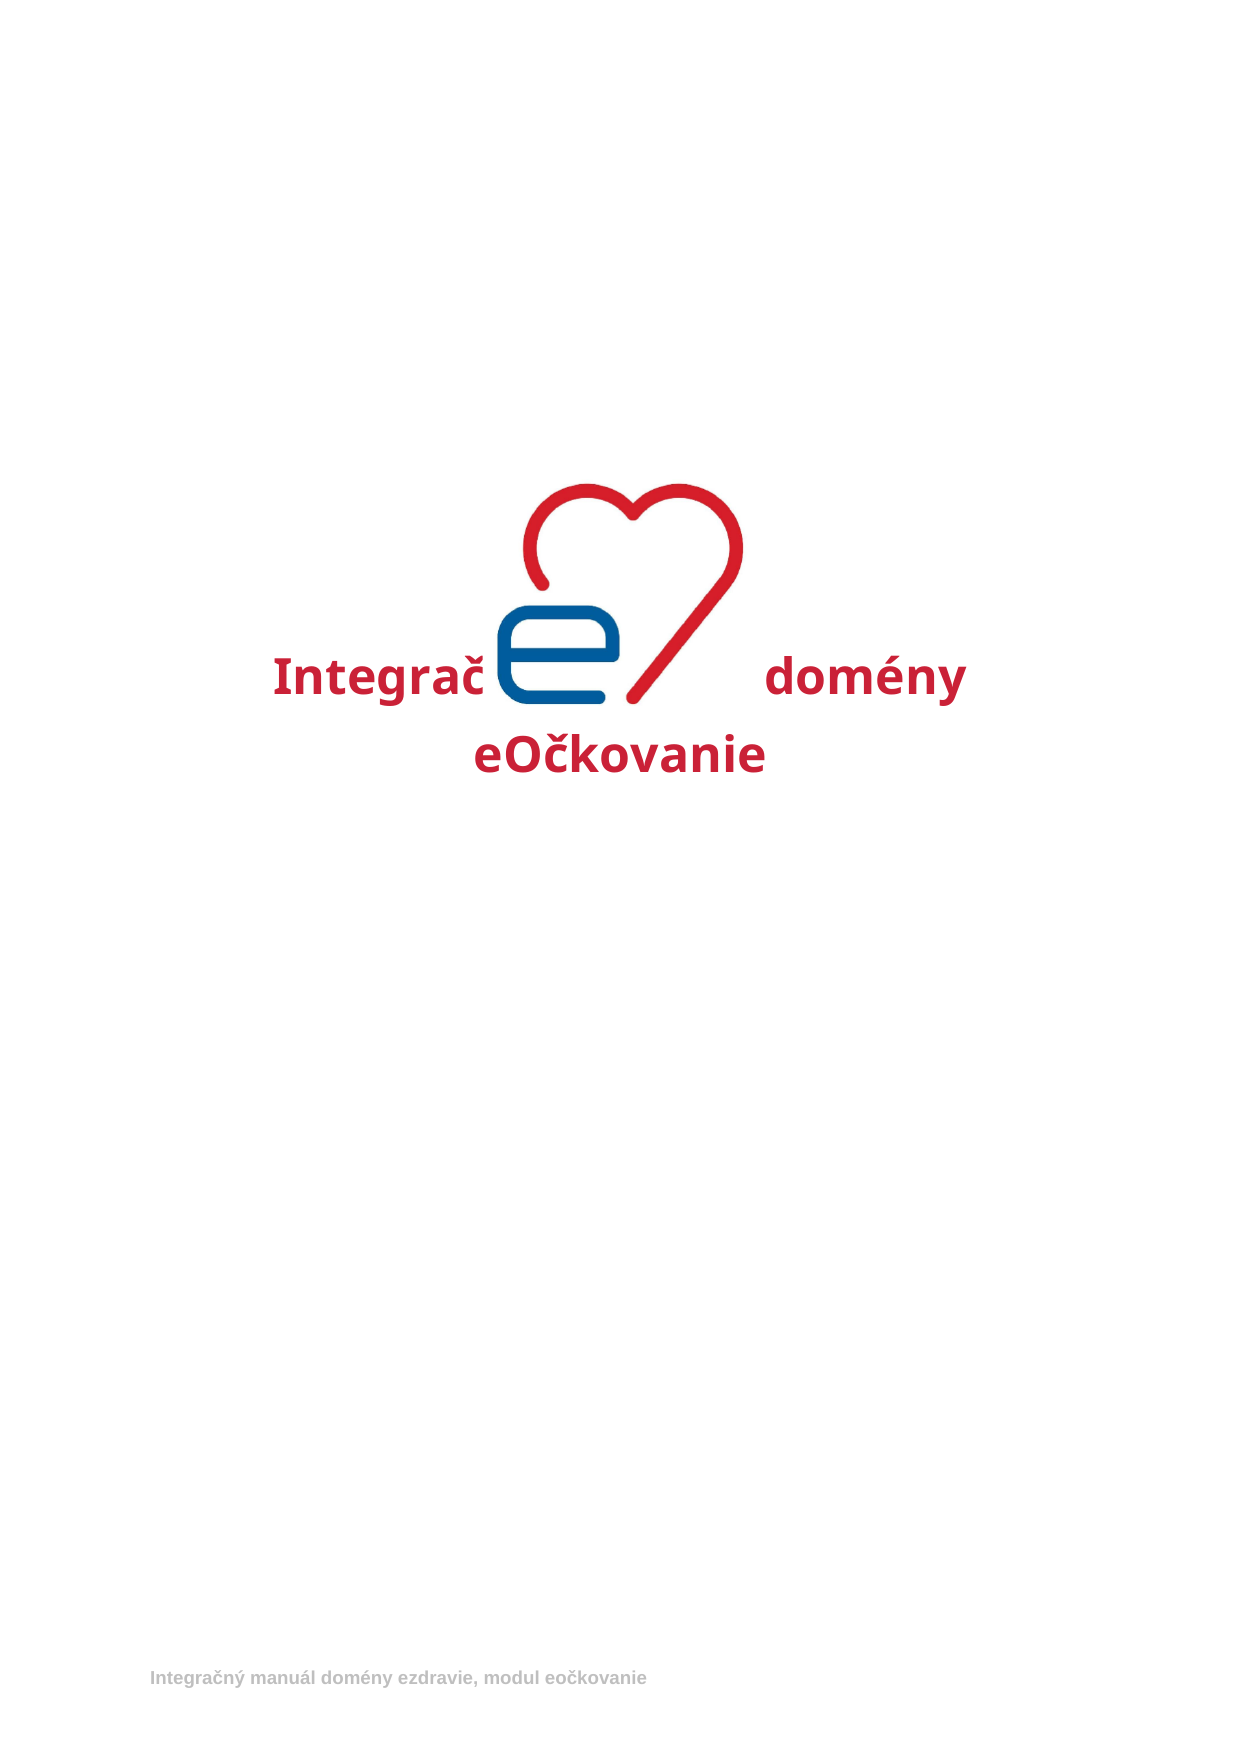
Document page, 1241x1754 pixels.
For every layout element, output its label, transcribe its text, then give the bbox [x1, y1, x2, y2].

picture [482, 434, 758, 710]
table_header Integračný manuál domény eOčkovanie [141, 595, 1100, 1028]
